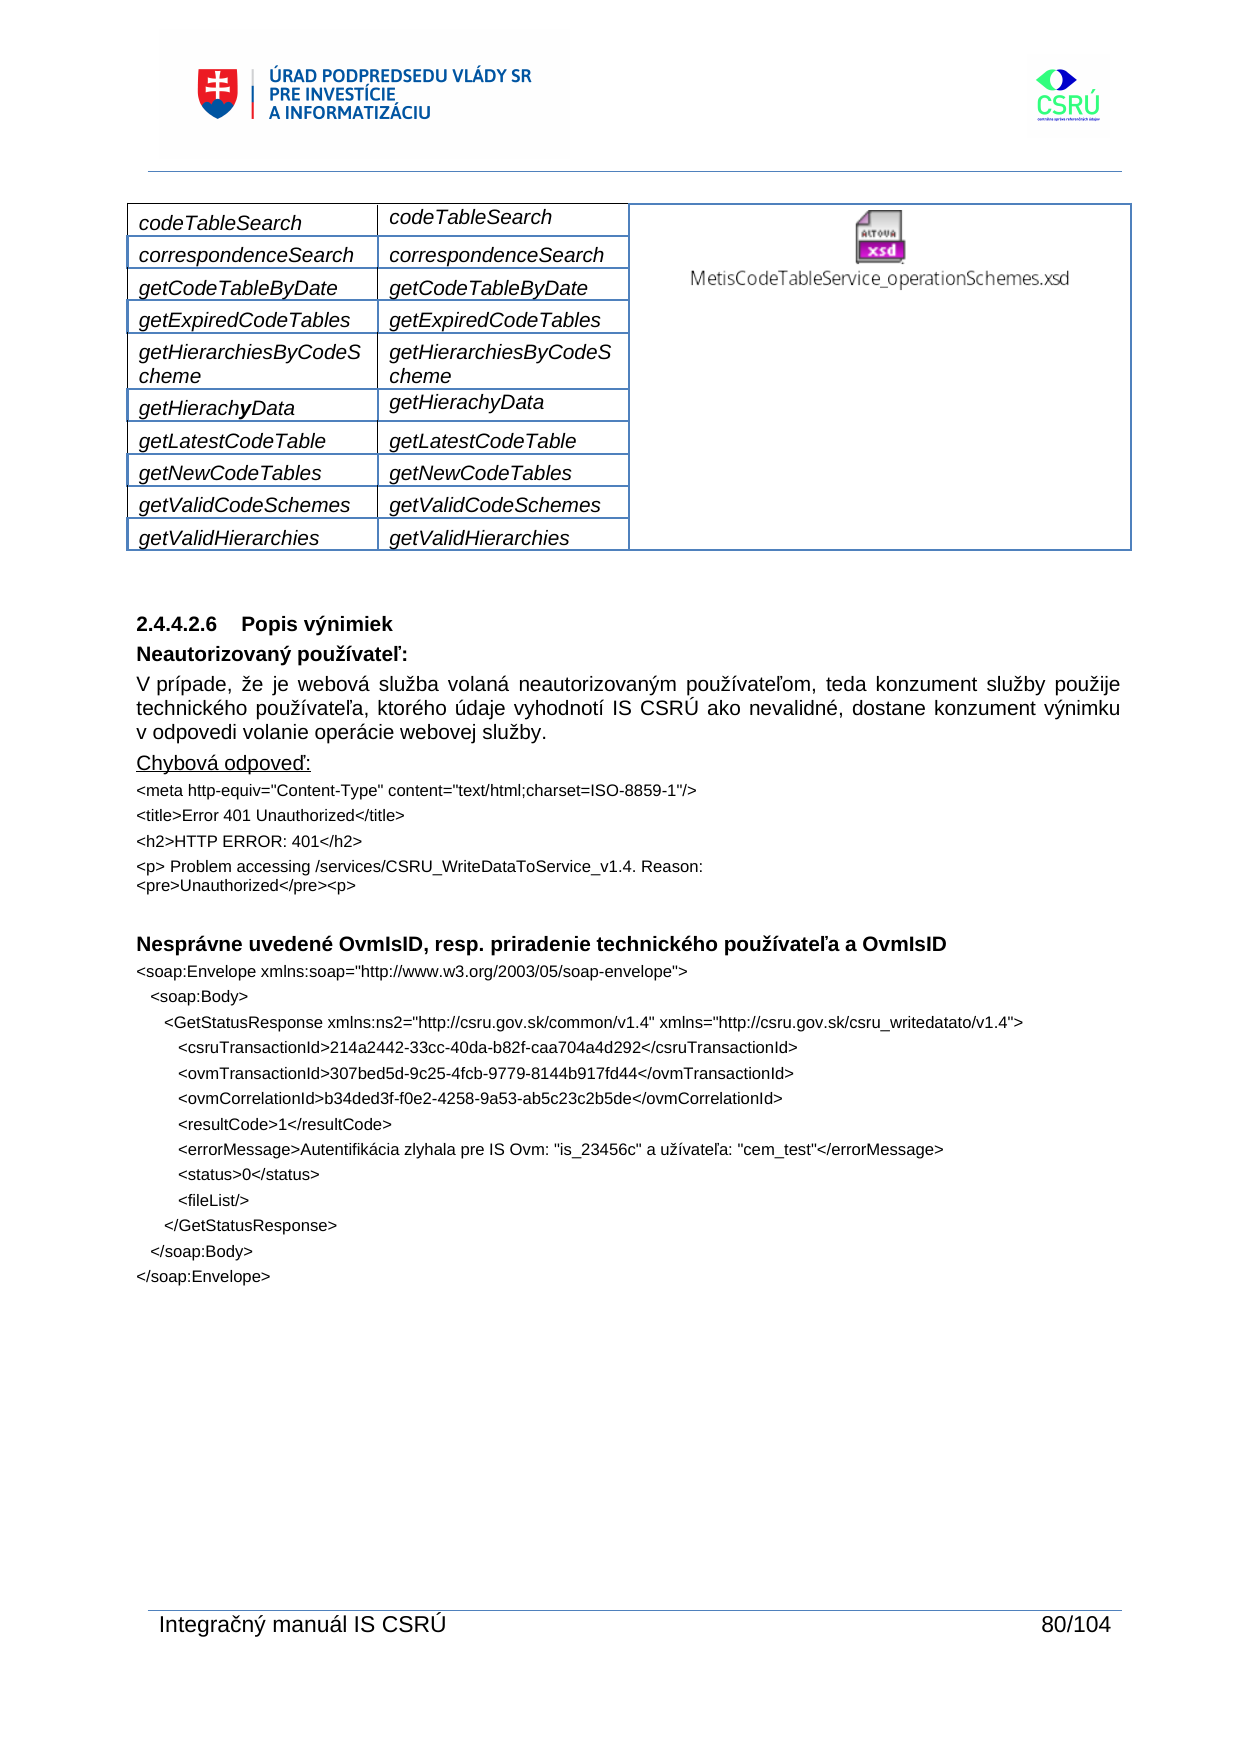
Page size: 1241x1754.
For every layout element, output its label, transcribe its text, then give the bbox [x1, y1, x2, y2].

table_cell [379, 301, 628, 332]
text </soap:Body> [136, 1241, 1122, 1261]
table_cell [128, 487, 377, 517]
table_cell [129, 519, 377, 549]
text V prípade, že je webová služba volaná neautorizovaným používateľom, teda konzument služby použije technického používateľa, ktorého údaje vyhodnotí IS CSRÚ ako nevalidné, dostane konzument výnimku v odpovedi volanie operácie webovej služby. [136, 672, 1122, 744]
text <soap:Body> [136, 987, 1122, 1006]
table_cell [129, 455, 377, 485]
text Chybová odpoveď: [136, 750, 1122, 774]
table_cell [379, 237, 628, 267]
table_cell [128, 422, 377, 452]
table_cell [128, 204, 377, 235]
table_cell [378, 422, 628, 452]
text Neautorizovaný používateľ: [136, 642, 1122, 666]
subtitle Popis výnimiek [136, 612, 1122, 636]
text <meta http-equiv="Content-Type" content="text/html;charset=ISO-8859-1"/> [136, 781, 1122, 800]
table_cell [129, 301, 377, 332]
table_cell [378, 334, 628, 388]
text <fileList/> [136, 1191, 1122, 1210]
picture [158, 29, 571, 159]
text <resultCode>1</resultCode> [136, 1114, 1122, 1133]
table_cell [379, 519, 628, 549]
text </GetStatusResponse> [136, 1216, 1122, 1235]
text <h2>HTTP ERROR: 401</h2> [136, 831, 1122, 851]
text <ovmTransactionId>307bed5d-9c25-4fcb-9779-8144b917fd44</ovmTransactionId> [136, 1063, 1122, 1083]
text <title>Error 401 Unauthorized</title> [136, 806, 1122, 825]
text <status>0</status> [136, 1165, 1122, 1184]
picture [1027, 54, 1111, 138]
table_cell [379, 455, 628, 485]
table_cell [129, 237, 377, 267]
text <ovmCorrelationId>b34ded3f-f0e2-4258-9a53-ab5c23c2b5de</ovmCorrelationId> [136, 1089, 1122, 1108]
text </soap:Envelope> [136, 1267, 1122, 1286]
text <GetStatusResponse xmlns:ns2="http://csru.gov.sk/common/v1.4" xmlns="http://csru.gov.sk/csru_writedatato/v1.4"> [136, 1013, 1122, 1032]
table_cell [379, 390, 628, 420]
text Nesprávne uvedené OvmIsID, resp. priradenie technického používateľa a OvmIsID [136, 932, 1122, 956]
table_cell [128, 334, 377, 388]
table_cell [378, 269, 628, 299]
text <csruTransactionId>214a2442-33cc-40da-b82f-caa704a4d292</csruTransactionId> [136, 1038, 1122, 1057]
text <errorMessage>Autentifikácia zlyhala pre IS Ovm: "is_23456c" a užívateľa: "cem_test"</errorMessage> [136, 1140, 1122, 1159]
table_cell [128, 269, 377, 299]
text <soap:Envelope xmlns:soap="http://www.w3.org/2003/05/soap-envelope"> [136, 962, 1122, 981]
text <p> Problem accessing /services/CSRU_WriteDataToService_v1.4. Reason: <pre>Unauthorized</pre><p> [136, 857, 1122, 895]
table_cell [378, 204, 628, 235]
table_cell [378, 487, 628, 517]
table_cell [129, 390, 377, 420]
